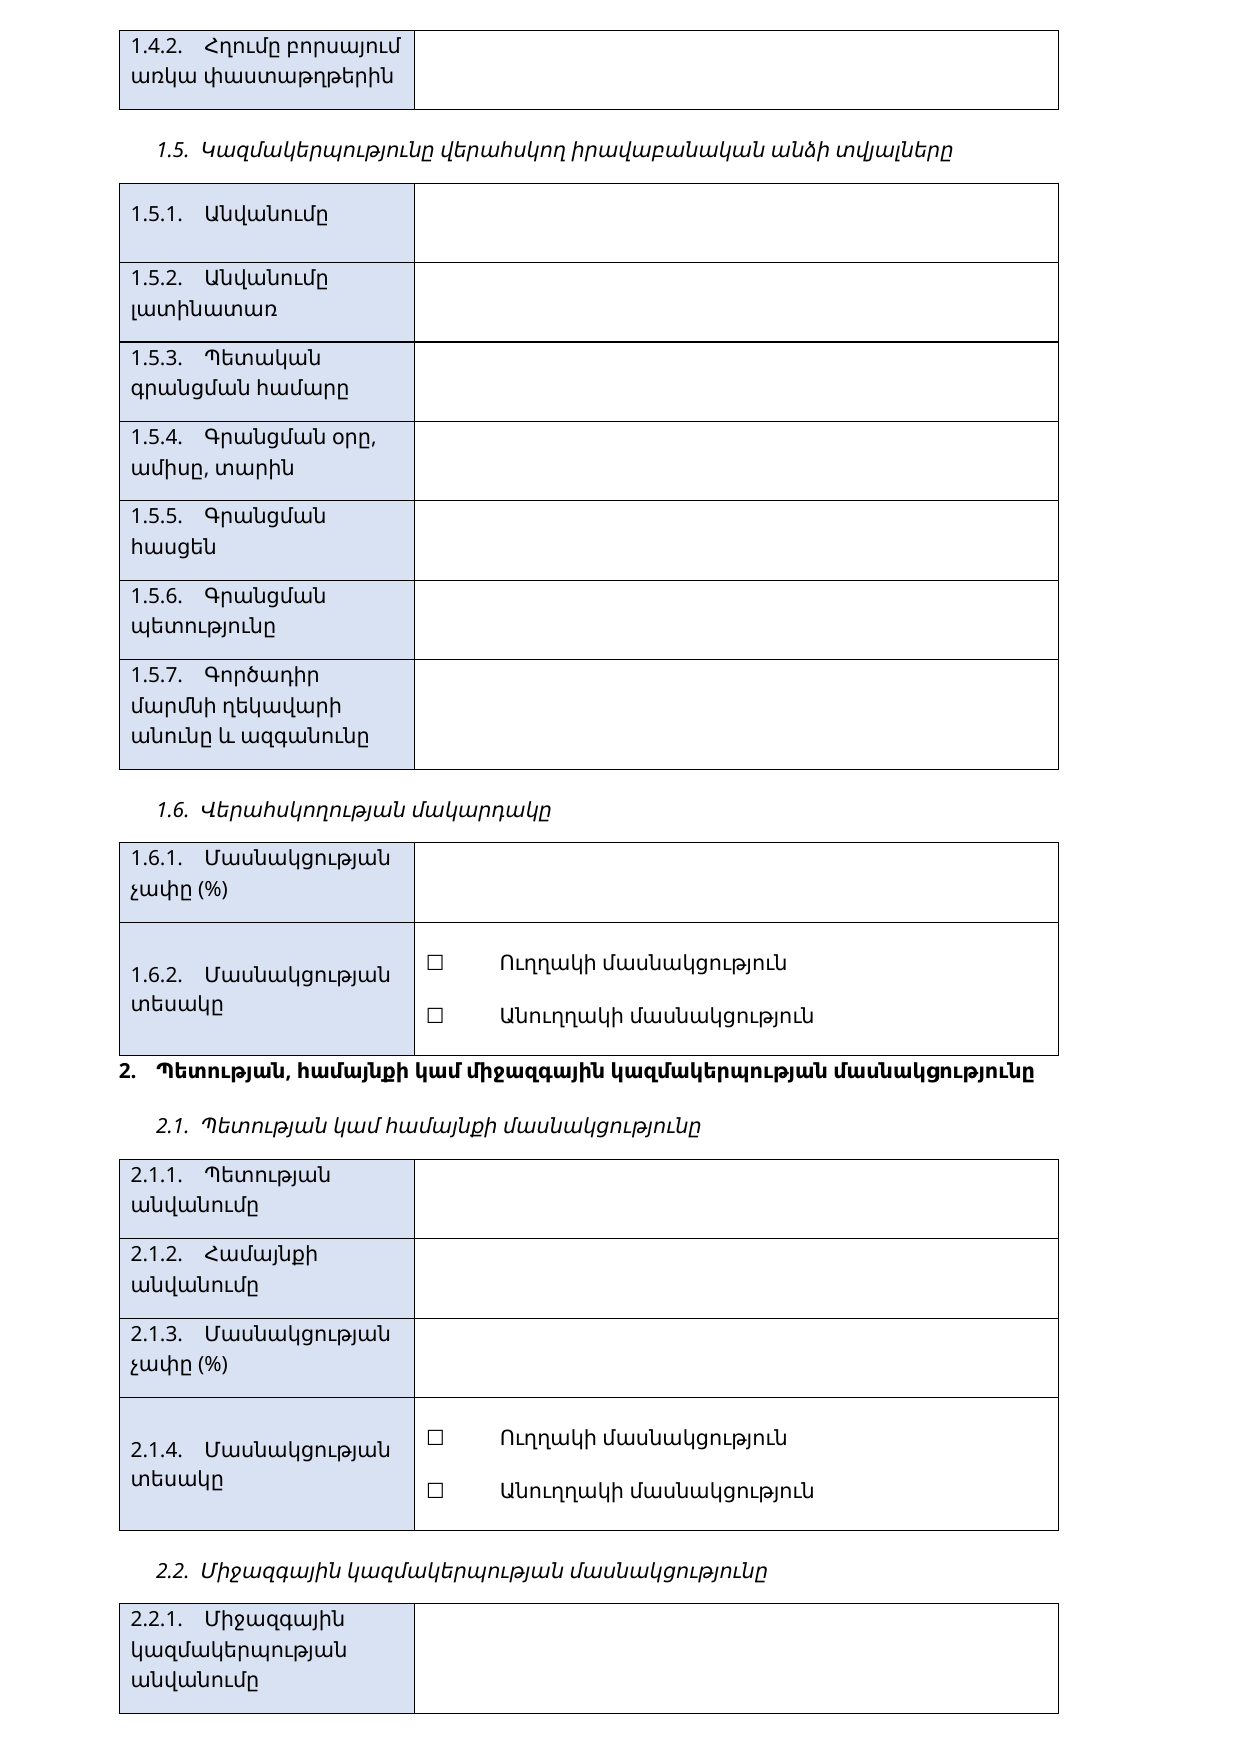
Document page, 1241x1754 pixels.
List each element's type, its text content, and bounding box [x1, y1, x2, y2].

table_cell Պետական գրանցման համարը [120, 343, 414, 421]
table_cell [415, 422, 1058, 500]
table_cell [415, 1319, 1058, 1397]
table_cell [415, 501, 1058, 580]
table_cell Գրանցման հասցեն [120, 501, 414, 580]
list Վերահսկողության մակարդակը [156, 795, 1171, 823]
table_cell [415, 1398, 1058, 1530]
table_header [415, 1160, 1058, 1238]
table_header Պետության անվանումը [120, 1160, 414, 1238]
table_cell [415, 1239, 1058, 1318]
table_cell Գործադիր մարմնի ղեկավարի անունը և ազգանունը [120, 660, 414, 769]
table_header [415, 184, 1058, 262]
table_cell [415, 31, 1058, 109]
table_cell [415, 263, 1058, 341]
table_cell Գրանցման օրը, ամիսը, տարին [120, 422, 414, 500]
table_cell [415, 581, 1058, 659]
table_header Անվանումը [120, 184, 414, 262]
table_cell Մասնակցության տեսակը [120, 1398, 414, 1530]
list Միջազգային կազմակերպության մասնակցությունը [156, 1556, 1171, 1584]
table_cell Մասնակցության չափը (%) [120, 1319, 414, 1397]
list Պետության, համայնքի կամ միջազգային կազմակերպության մասնակցությունը [118, 1056, 1171, 1084]
list Պետության կամ համայնքի մասնակցությունը [156, 1111, 1171, 1140]
table_header Միջազգային կազմակերպության անվանումը [120, 1604, 414, 1713]
table_cell Անվանումը լատինատառ [120, 263, 414, 341]
table_cell ☐ Ուղղակի մասնակցություն ☐ Անուղղակի մասնակցություն [415, 923, 1058, 1055]
list Կազմակերպությունը վերահսկող իրավաբանական անձի տվյալները [156, 135, 1171, 163]
table_cell [415, 660, 1058, 769]
table_cell [415, 343, 1058, 421]
table_cell Գրանցման պետությունը [120, 581, 414, 659]
table_header Մասնակցության չափը (%) [120, 843, 414, 922]
table_header [415, 843, 1058, 922]
table_cell Հղումը բորսայում առկա փաստաթղթերին [120, 31, 414, 109]
table_cell Մասնակցության տեսակը [120, 923, 414, 1055]
table_cell Համայնքի անվանումը [120, 1239, 414, 1318]
table_header [415, 1604, 1058, 1713]
